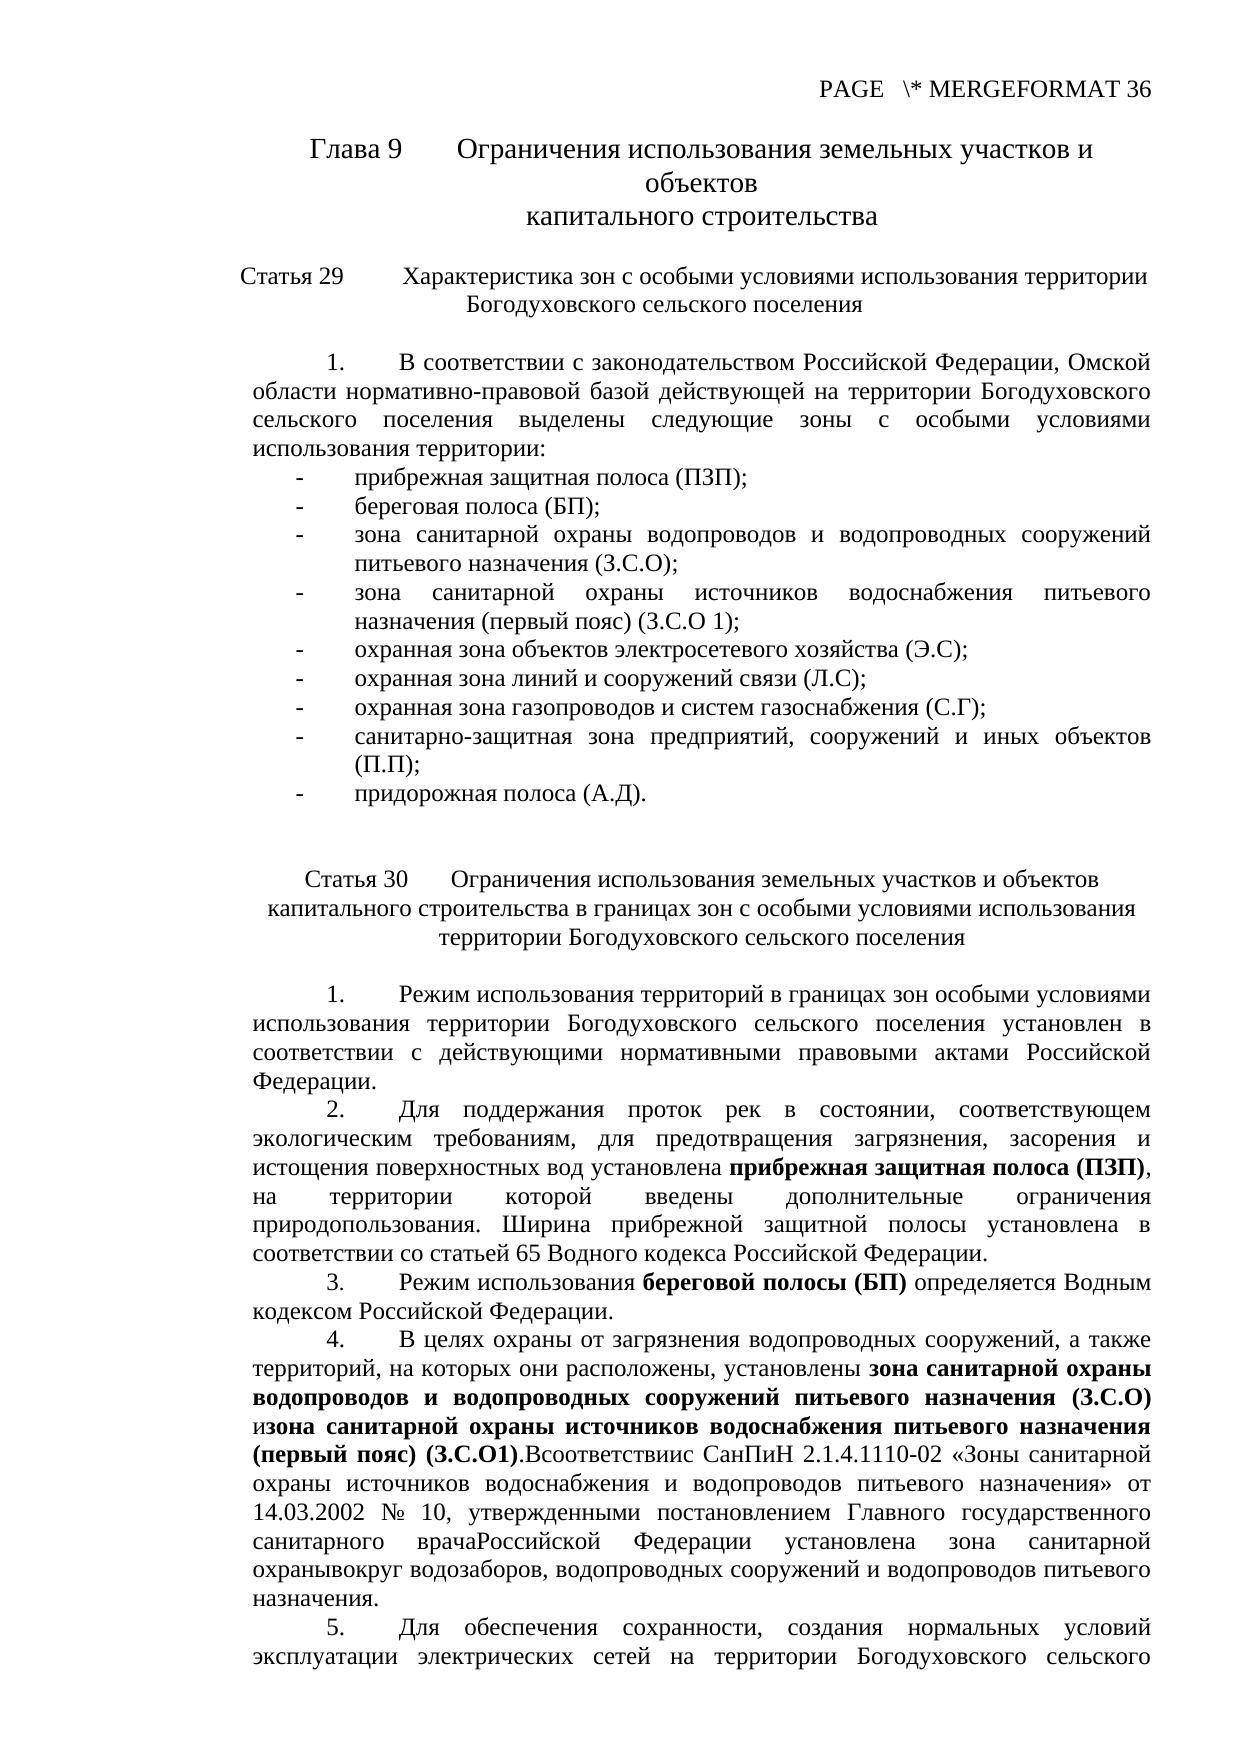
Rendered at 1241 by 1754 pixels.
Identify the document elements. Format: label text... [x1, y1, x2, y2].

text 2. Для поддержания проток рек в состоянии, соответствующем экологическим требованиям, для предотвращения загрязнения, засорения и истощения поверхностных вод установлена прибрежная защитная полоса (ПЗП), на территории которой введены дополнительные ограничения природопользования. Ширина прибрежной защитной полосы установлена в соответствии со статьей 65 Водного кодекса Российской Федерации. [252, 1094, 1152, 1267]
subtitle Статья 30 Ограничения использования земельных участков и объектов капитального строительства в границах зон с особыми условиями использования территории Богодуховского сельского поселения [252, 864, 1152, 951]
text - охранная зона газопроводов и систем газоснабжения (С.Г); [295, 692, 1152, 721]
text - зона санитарной охраны источников водоснабжения питьевого назначения (первый пояс) (З.С.О 1); [295, 577, 1152, 634]
subtitle Глава 9 Ограничения использования земельных участков и объектов [251, 131, 1152, 198]
text - придорожная полоса (А.Д). [295, 778, 1152, 807]
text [252, 1612, 1152, 1669]
text - прибрежная защитная полоса (ПЗП); [295, 462, 1152, 491]
text - санитарно-защитная зона предприятий, сооружений и иных объектов (П.П); [295, 721, 1152, 778]
text 1. Режим использования территорий в границах зон особыми условиями использования территории Богодуховского сельского поселения установлен в соответствии с действующими нормативными правовыми актами Российской Федерации. [252, 979, 1152, 1094]
subtitle капитального строительства [252, 198, 1152, 232]
text - зона санитарной охраны водопроводов и водопроводных сооружений питьевого назначения (З.С.О); [295, 519, 1152, 577]
text 3. Режим использования береговой полосы (БП) определяется Водным кодексом Российской Федерации. [252, 1267, 1152, 1324]
text - береговая полоса (БП); [295, 491, 1152, 519]
text 1. В соответствии с законодательством Российской Федерации, Омской области нормативно-правовой базой действующей на территории Богодуховского сельского поселения выделены следующие зоны с особыми условиями использования территории: [252, 347, 1152, 462]
subtitle Статья 29 Характеристика зон с особыми условиями использования территории Богодуховского сельского поселения [177, 261, 1152, 318]
text 4. В целях охраны от загрязнения водопроводных сооружений, а также территорий, на которых они расположены, установлены зона санитарной охраны водопроводов и водопроводных сооружений питьевого назначения (З.С.О) изона санитарной охраны источников водоснабжения питьевого назначения (первый пояс) (З.С.О1).Всоответствиис СанПиН 2.1.4.1110-02 «Зоны санитарной охраны источников водоснабжения и водопроводов питьевого назначения» от 14.03.2002 № 10, утвержденными постановлением Главного государственного санитарного врачаРоссийской Федерации установлена зона санитарной охранывокруг водозаборов, водопроводных сооружений и водопроводов питьевого назначения. [252, 1324, 1152, 1612]
text - охранная зона объектов электросетевого хозяйства (Э.С); [295, 634, 1152, 663]
text - охранная зона линий и сооружений связи (Л.С); [295, 663, 1152, 692]
